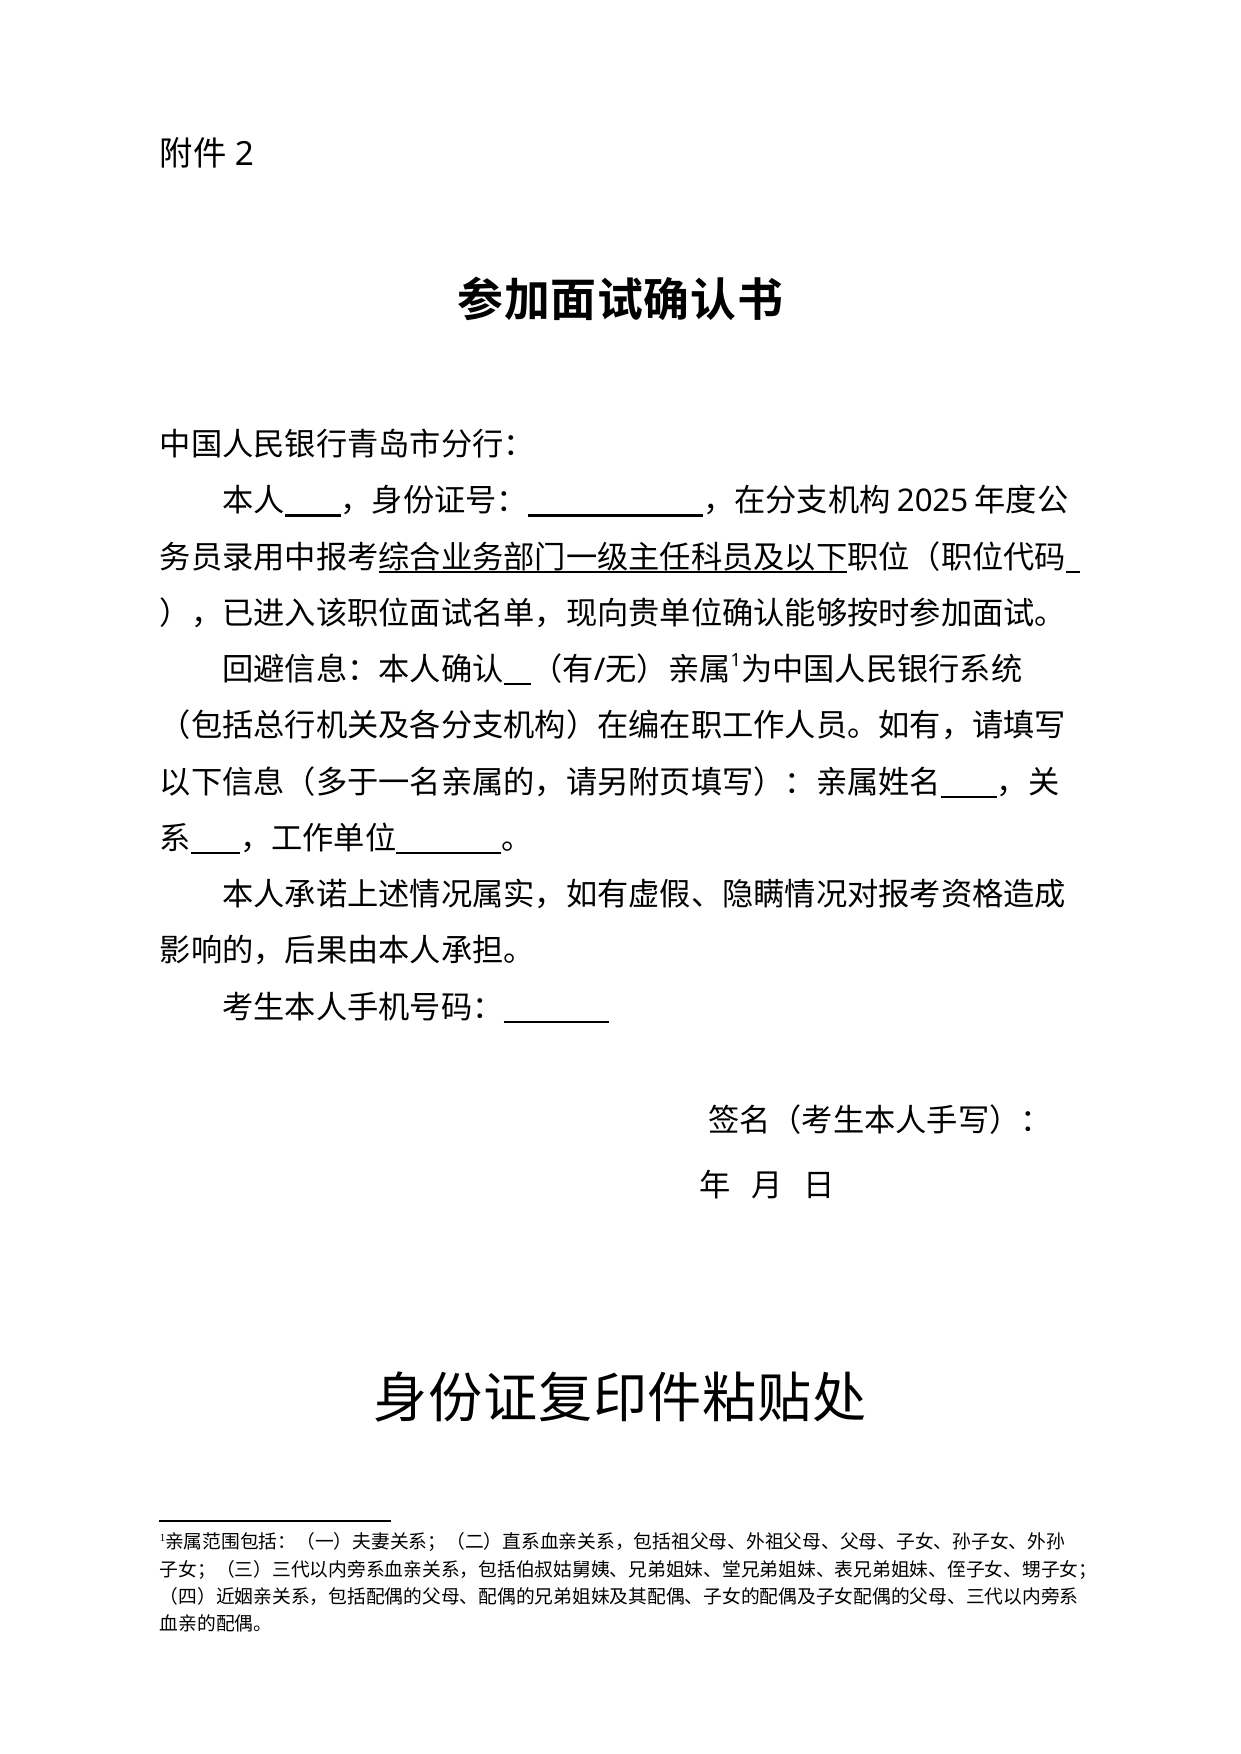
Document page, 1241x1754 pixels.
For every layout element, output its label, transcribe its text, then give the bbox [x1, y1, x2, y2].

text 回避信息：本人确认 （有/无）亲属为中国人民银行系统（包括总行机关及各分支机构）在编在职工作人员。如有，请填写以下信息（多于一名亲属的，请另附页填写）：亲属姓名 ，关系 ，工作单位 。 [159, 636, 1081, 861]
text 中国人民银行青岛市分行： [159, 411, 1081, 467]
text 参加面试确认书 [159, 248, 1081, 346]
text 年 月 日 [159, 1151, 1081, 1216]
text 身份证复印件粘贴处 [159, 1346, 1081, 1443]
text 考生本人手机号码： [159, 973, 1081, 1029]
text 签名（考生本人手写）： [159, 1086, 1052, 1151]
text 附件2 [159, 118, 1081, 183]
text 本人 ，身份证号： ，在分支机构2025年度公务员录用中报考综合业务部门一级主任科员及以下职位（职位代码 ），已进入该职位面试名单，现向贵单位确认能够按时参加面试。 [159, 467, 1081, 636]
text 本人承诺上述情况属实，如有虚假、隐瞒情况对报考资格造成影响的，后果由本人承担。 [159, 861, 1081, 973]
